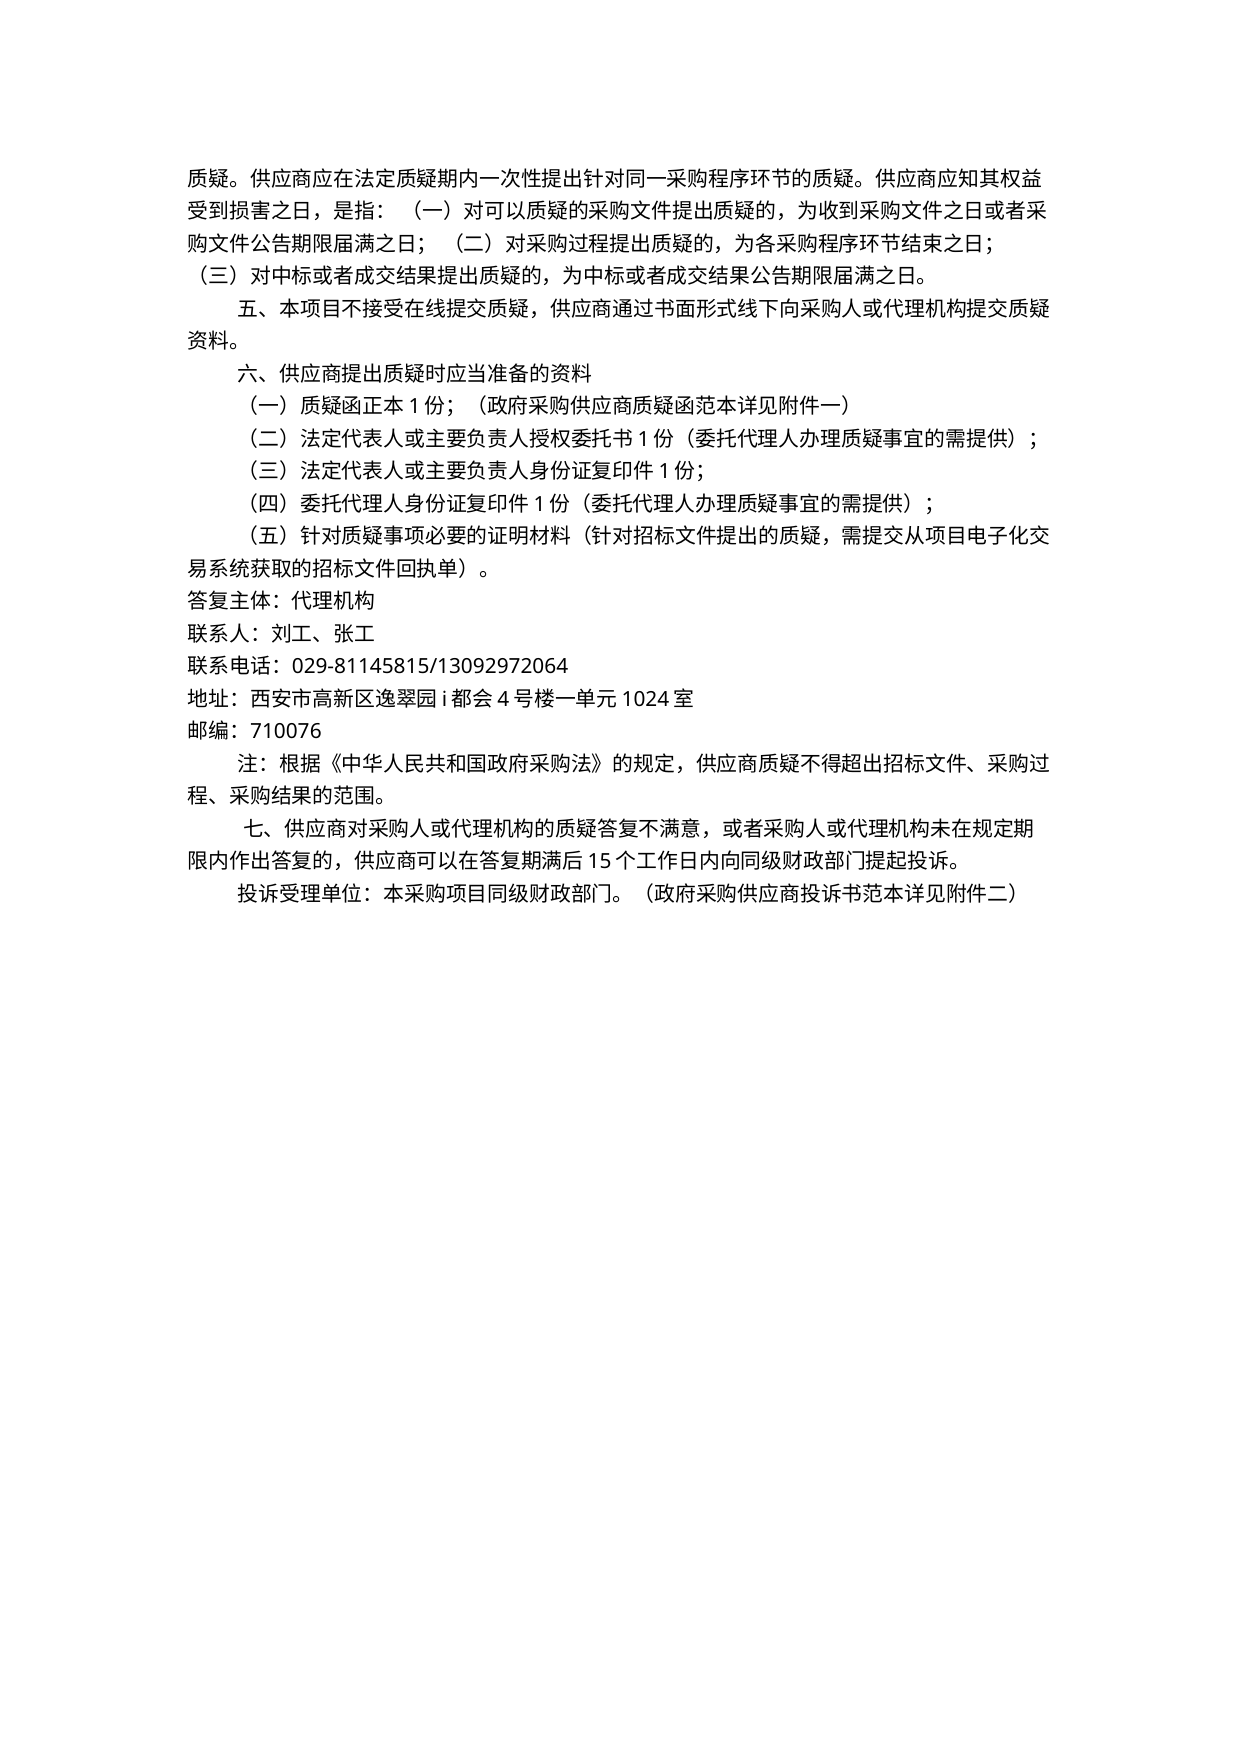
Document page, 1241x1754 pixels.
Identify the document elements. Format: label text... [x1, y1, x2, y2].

text 答复主体：代理机构 [187, 584, 1053, 617]
text 七、供应商对采购人或代理机构的质疑答复不满意，或者采购人或代理机构未在规定期限内作出答复的，供应商可以在答复期满后15个工作日内向同级财政部门提起投诉。 [187, 812, 1053, 877]
text （二）法定代表人或主要负责人授权委托书1份（委托代理人办理质疑事宜的需提供）； [187, 422, 1053, 454]
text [187, 162, 1053, 292]
text 邮编：710076 [187, 714, 1053, 747]
text 六、供应商提出质疑时应当准备的资料 [187, 357, 1053, 389]
text 地址：西安市高新区逸翠园i都会4号楼一单元1024室 [187, 682, 1053, 714]
text （三）法定代表人或主要负责人身份证复印件1份； [187, 454, 1053, 487]
text 五、本项目不接受在线提交质疑，供应商通过书面形式线下向采购人或代理机构提交质疑资料。 [187, 292, 1053, 357]
text 投诉受理单位：本采购项目同级财政部门。（政府采购供应商投诉书范本详见附件二） [187, 877, 1053, 909]
text 联系人：刘工、张工 [187, 617, 1053, 649]
text （四）委托代理人身份证复印件1份（委托代理人办理质疑事宜的需提供）； [187, 487, 1053, 519]
text （五）针对质疑事项必要的证明材料（针对招标文件提出的质疑，需提交从项目电子化交易系统获取的招标文件回执单）。 [187, 519, 1053, 584]
text 联系电话：029-81145815/13092972064 [187, 649, 1053, 682]
text （一）质疑函正本1份；（政府采购供应商质疑函范本详见附件一） [187, 389, 1053, 422]
text 注：根据《中华人民共和国政府采购法》的规定，供应商质疑不得超出招标文件、采购过程、采购结果的范围。 [187, 747, 1053, 812]
